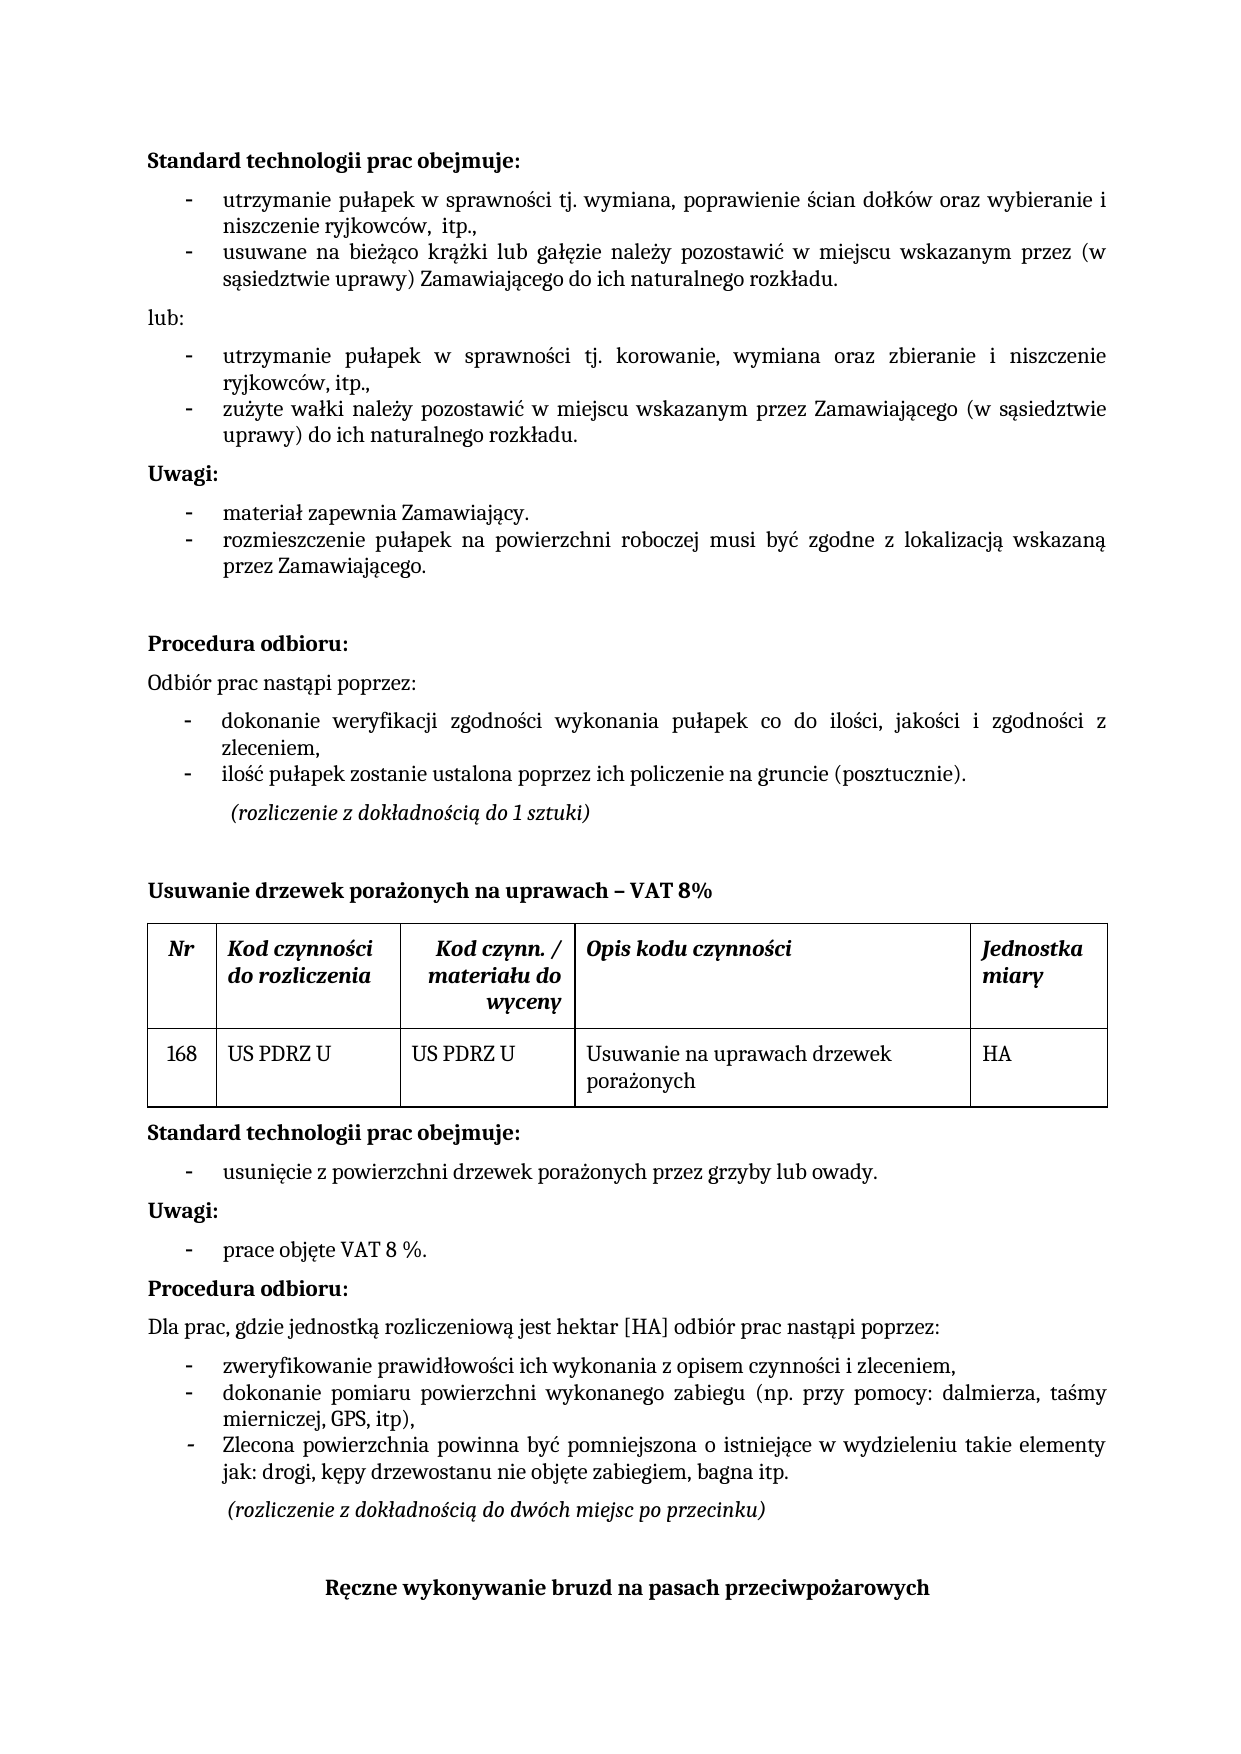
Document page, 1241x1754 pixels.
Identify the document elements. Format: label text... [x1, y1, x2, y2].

text Procedura odbioru: [148, 1275, 1107, 1302]
text Ręczne wykonywanie bruzd na pasach przeciwpożarowych [148, 1575, 1107, 1601]
list materiał zapewnia Zamawiający. [185, 500, 1107, 526]
text Odbiór prac nastąpi poprzez: [148, 669, 1107, 696]
list ilość pułapek zostanie ustalona poprzez ich policzenie na gruncie (posztucznie). [184, 761, 1107, 787]
list zużyte wałki należy pozostawić w miejscu wskazanym przez Zamawiającego (w sąsiedztwie uprawy) do ich naturalnego rozkładu. [185, 396, 1107, 449]
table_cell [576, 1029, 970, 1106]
text Usuwanie drzewek porażonych na uprawach – VAT 8% [148, 877, 1107, 904]
list dokonanie weryfikacji zgodności wykonania pułapek co do ilości, jakości i zgodności z zleceniem, [184, 708, 1107, 761]
list dokonanie pomiaru powierzchni wykonanego zabiegu (np. przy pomocy: dalmierza, taśmy mierniczej, GPS, itp), [185, 1379, 1107, 1432]
list Zlecona powierzchnia powinna być pomniejszona o istniejące w wydzieleniu takie elementy jak: drogi, kępy drzewostanu nie objęte zabiegiem, bagna itp. [185, 1432, 1107, 1485]
text Dla prac, gdzie jednostką rozliczeniową jest hektar [HA] odbiór prac nastąpi poprzez: [148, 1314, 1107, 1341]
text Uwagi: [148, 1198, 1107, 1224]
text Standard technologii prac obejmuje: [148, 1120, 1107, 1146]
list utrzymanie pułapek w sprawności tj. korowanie, wymiana oraz zbieranie i niszczenie ryjkowców, itp., [185, 343, 1107, 396]
text lub: [148, 304, 1107, 331]
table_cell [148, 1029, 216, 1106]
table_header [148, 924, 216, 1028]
text Uwagi: [148, 461, 1107, 487]
text Standard technologii prac obejmuje: [148, 148, 1107, 174]
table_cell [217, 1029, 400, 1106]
list zweryfikowanie prawidłowości ich wykonania z opisem czynności i zleceniem, [185, 1353, 1107, 1379]
text Procedura odbioru: [148, 630, 1107, 657]
list prace objęte VAT 8 %. [185, 1236, 1107, 1263]
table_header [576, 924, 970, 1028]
text (rozliczenie z dokładnością do dwóch miejsc po przecinku) [148, 1497, 1107, 1524]
list usuwane na bieżąco krążki lub gałęzie należy pozostawić w miejscu wskazanym przez (w sąsiedztwie uprawy) Zamawiającego do ich naturalnego rozkładu. [185, 239, 1107, 292]
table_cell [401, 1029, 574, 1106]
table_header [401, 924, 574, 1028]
list usunięcie z powierzchni drzewek porażonych przez grzyby lub owady. [185, 1159, 1107, 1185]
list utrzymanie pułapek w sprawności tj. wymiana, poprawienie ścian dołków oraz wybieranie i niszczenie ryjkowców, itp., [185, 186, 1107, 239]
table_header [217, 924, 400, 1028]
text (rozliczenie z dokładnością do 1 sztuki) [156, 800, 1107, 826]
list rozmieszczenie pułapek na powierzchni roboczej musi być zgodne z lokalizacją wskazaną przez Zamawiającego. [185, 526, 1107, 579]
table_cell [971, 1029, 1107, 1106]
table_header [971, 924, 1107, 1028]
